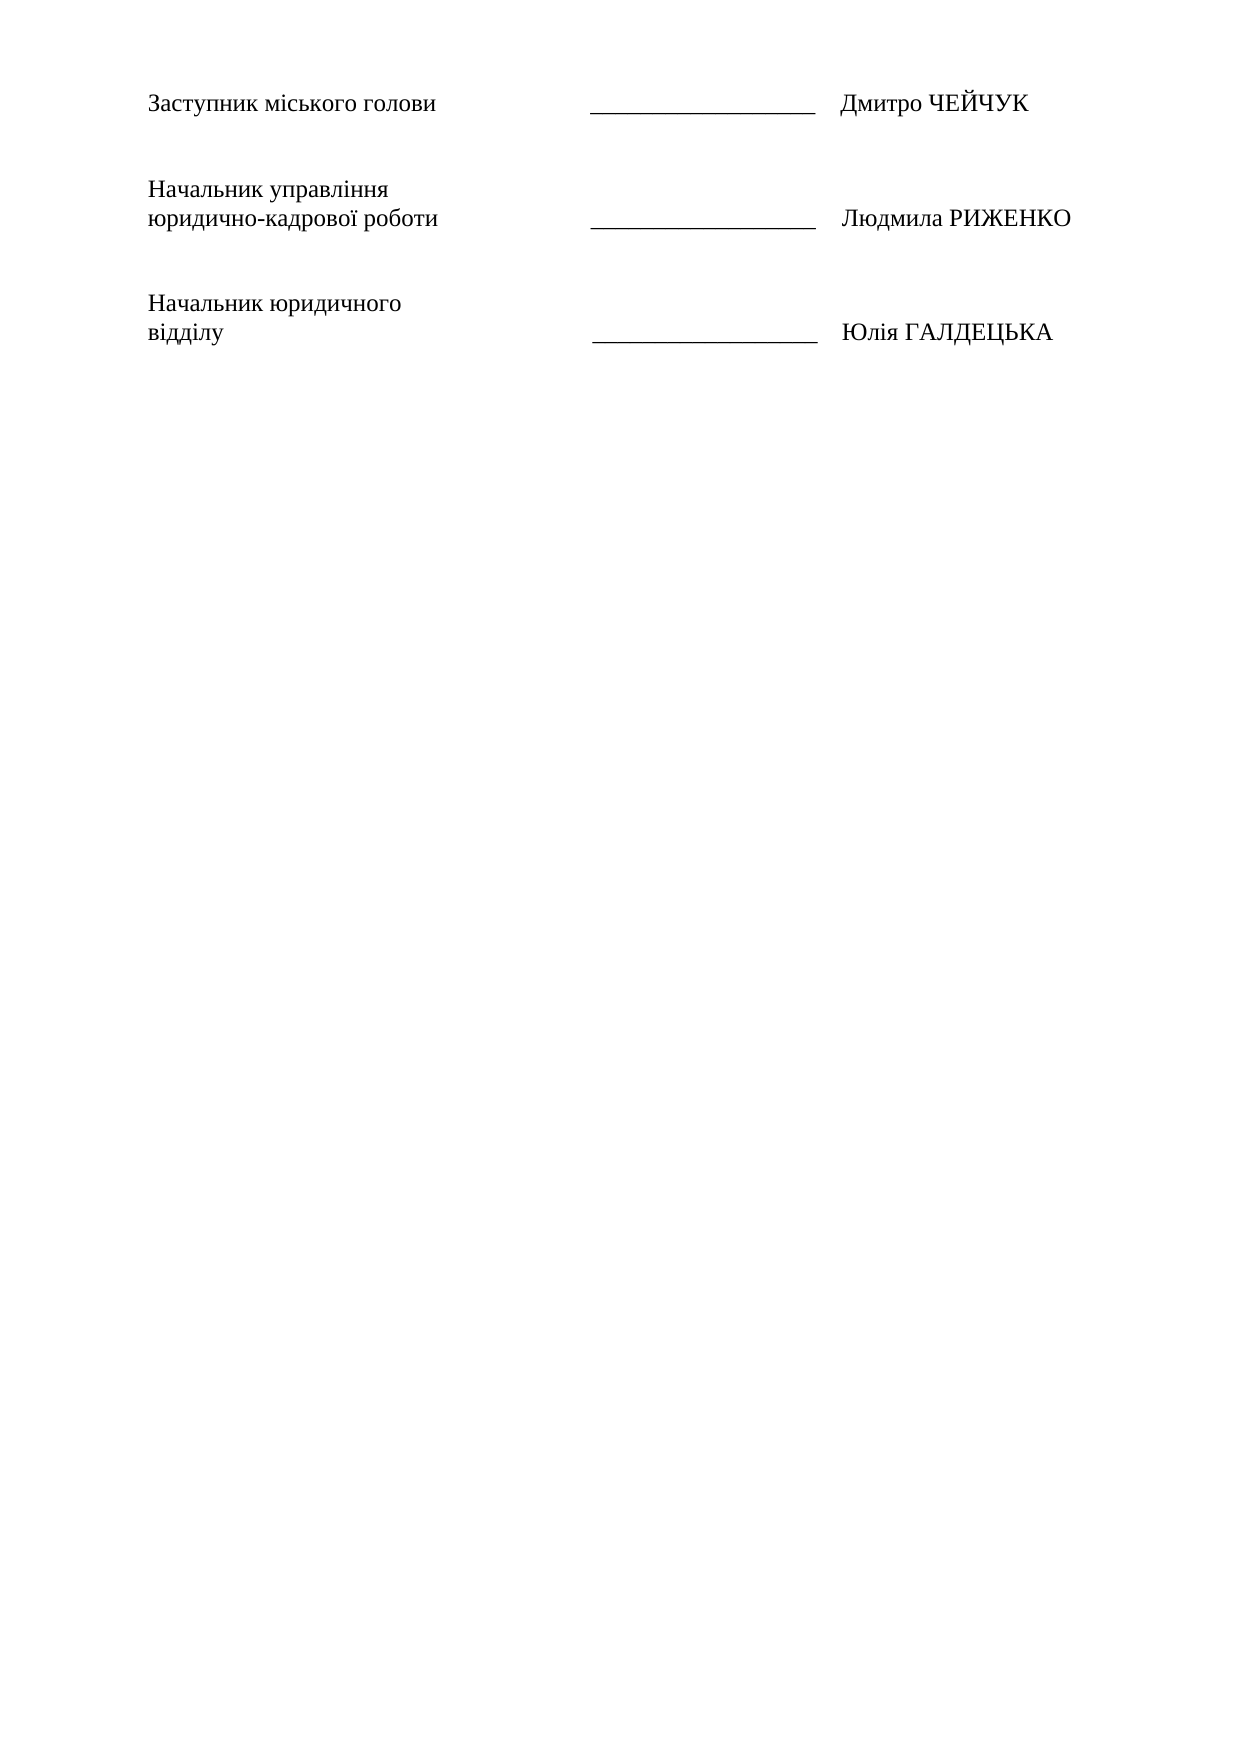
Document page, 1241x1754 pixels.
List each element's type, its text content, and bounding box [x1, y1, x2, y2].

text юридично-кадрової роботи __________________ Людмила РИЖЕНКО [148, 203, 1152, 232]
text Заступник міського голови __________________ Дмитро ЧЕЙЧУК [148, 88, 1152, 117]
text Начальник юридичного [148, 288, 1152, 317]
text Начальник управління [148, 174, 1152, 203]
text відділу __________________ Юлія ГАЛДЕЦЬКА [148, 317, 1152, 346]
